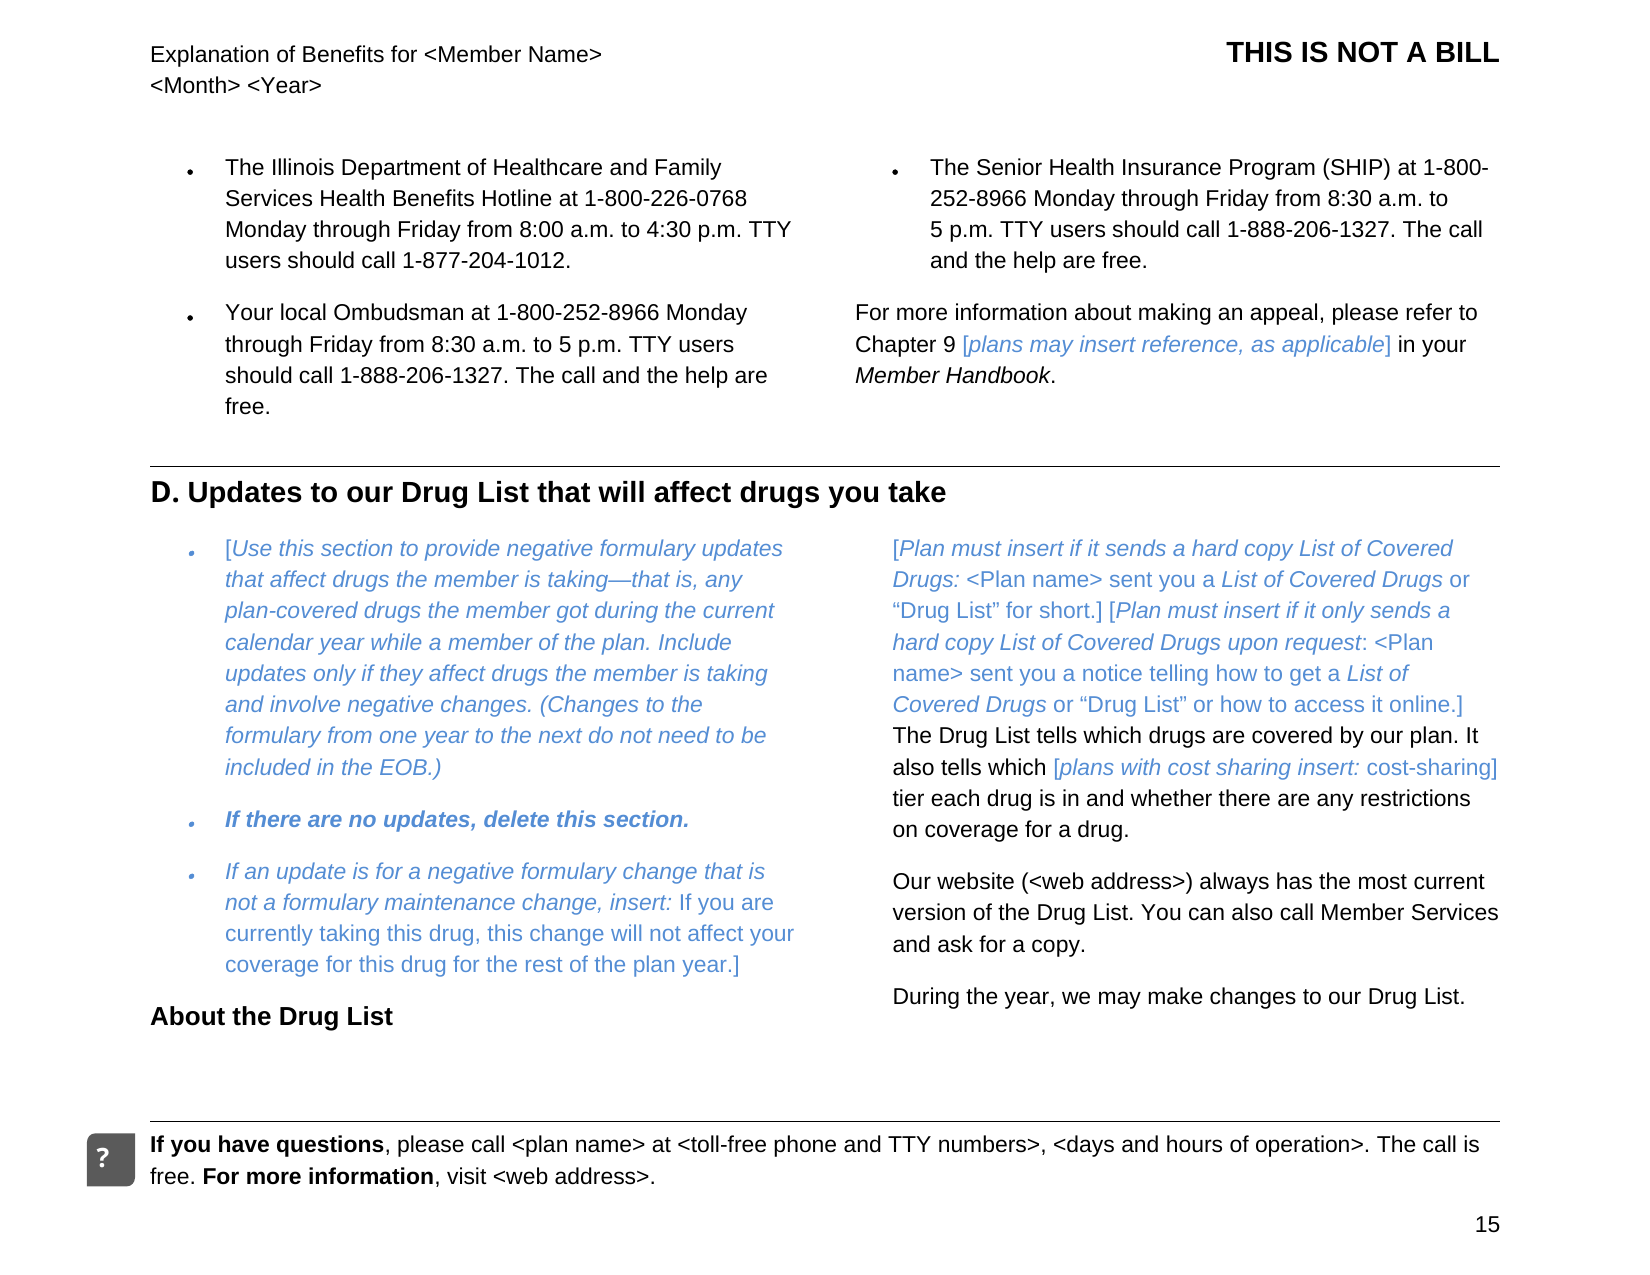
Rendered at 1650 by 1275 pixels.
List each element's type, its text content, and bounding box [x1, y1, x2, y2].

list The Illinois Department of Healthcare and Family Services Health Benefits Hotline at 1-800-226-0768 Monday through Friday from 8:00 a.m. to 4:30 p.m. TTY users should call 1-877-204-1012. [187, 150, 795, 275]
list If an update is for a negative formulary change that is not a formulary maintenance change, insert: If you are currently taking this drug, this change will not affect your coverage for this drug for the rest of the plan year.] [187, 854, 795, 979]
text For more information about making an appeal, please refer to Chapter 9 [plans may insert reference, as applicable] in your Member Handbook. [855, 296, 1500, 389]
text Our website (<web address>) always has the most current version of the Drug List. You can also call Member Services and ask for a copy. [892, 864, 1500, 958]
list The Senior Health Insurance Program (SHIP) at 1-800-252-8966 Monday through Friday from 8:30 a.m. to 5 p.m. TTY users should call 1-888-206-1327. The call and the help are free. [892, 150, 1500, 275]
text About the Drug List [150, 1000, 720, 1031]
list Your local Ombudsman at 1-800-252-8966 Monday through Friday from 8:30 a.m. to 5 p.m. TTY users should call 1-888-206-1327. The call and the help are free. [187, 296, 795, 421]
subtitle Updates to our Drug List that will affect drugs you take [150, 467, 1500, 510]
text [Plan must insert if it sends a hard copy List of Covered Drugs: <Plan name> sent you a List of Covered Drugs or “Drug List” for short.] [Plan must insert if it only sends a hard copy List of Covered Drugs upon request: <Plan name> sent you a notice telling how to get a List of Covered Drugs or “Drug List” or how to access it online.] The Drug List tells which drugs are covered by our plan. It also tells which [plans with cost sharing insert: cost-sharing] tier each drug is in and whether there are any restrictions on coverage for a drug. [892, 531, 1500, 844]
list [Use this section to provide negative formulary updates that affect drugs the member is taking—that is, any plan-covered drugs the member got during the current calendar year while a member of the plan. Include updates only if they affect drugs the member is taking and involve negative changes. (Changes to the formulary from one year to the next do not need to be included in the EOB.) [187, 531, 795, 781]
list If there are no updates, delete this section. [187, 802, 795, 833]
text During the year, we may make changes to our Drug List. [892, 979, 1500, 1010]
